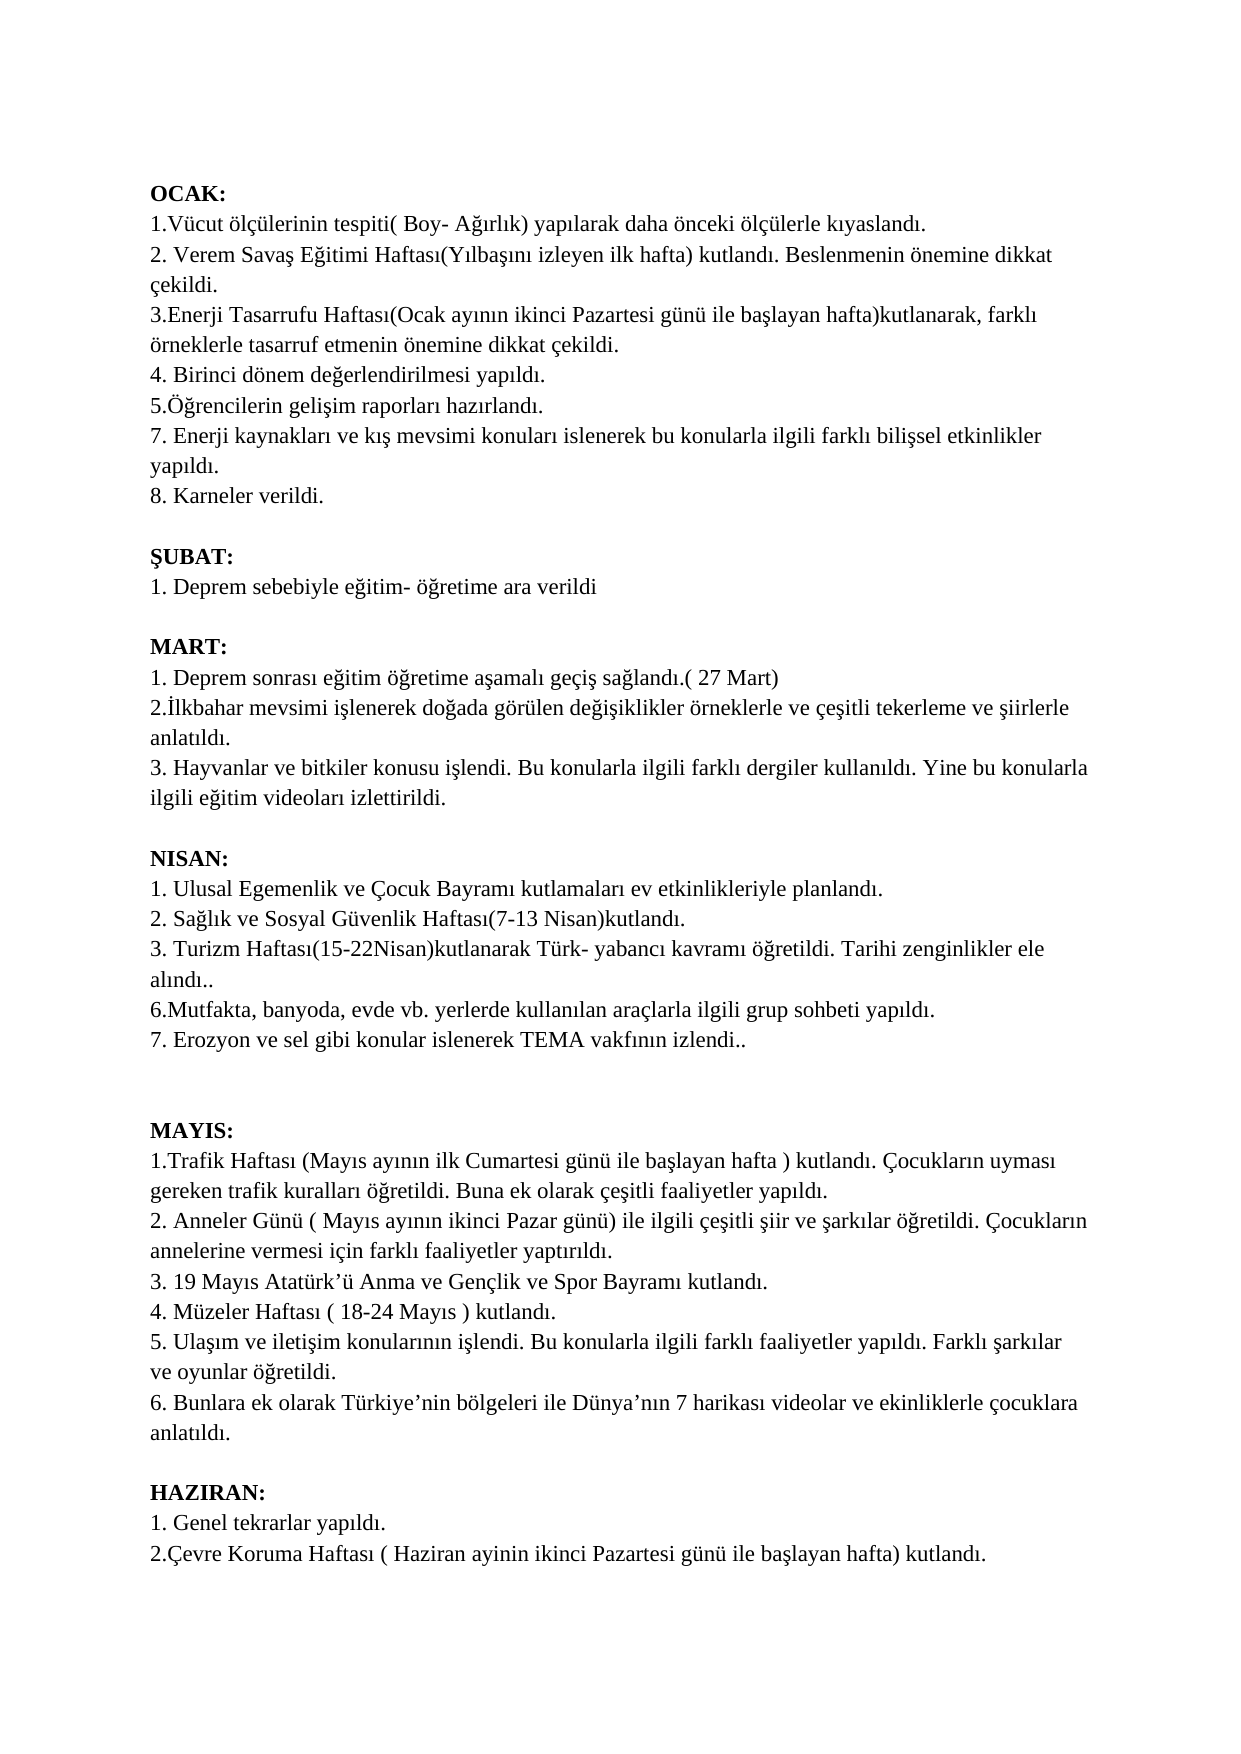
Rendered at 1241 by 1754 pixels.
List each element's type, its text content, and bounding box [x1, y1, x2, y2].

text 1. Genel tekrarlar yapıldı. [150, 1509, 1090, 1536]
text 4. Müzeler Haftası ( 18-24 Mayıs ) kutlandı. [150, 1298, 1090, 1324]
text 2. Verem Savaş Eğitimi Haftası(Yılbaşını izleyen ilk hafta) kutlandı. Beslenmenin önemine dikkat çekildi. [150, 241, 1090, 297]
text 2.İlkbahar mevsimi işlenerek doğada görülen değişiklikler örneklerle ve çeşitli tekerleme ve şiirlerle anlatıldı. [150, 694, 1090, 750]
text 4. Birinci dönem değerlendirilmesi yapıldı. [150, 361, 1090, 388]
text 1.Vücut ölçülerinin tespiti( Boy- Ağırlık) yapılarak daha önceki ölçülerle kıyaslandı. [150, 210, 1090, 237]
text MART: [150, 633, 1090, 660]
text HAZIRAN: [150, 1479, 1090, 1506]
text 5.Öğrencilerin gelişim raporları hazırlandı. [150, 392, 1090, 418]
text 1. Deprem sebebiyle eğitim- öğretime ara verildi [150, 573, 1090, 599]
text 3. Hayvanlar ve bitkiler konusu işlendi. Bu konularla ilgili farklı dergiler kullanıldı. Yine bu konularla ilgili eğitim videoları izlettirildi. [150, 754, 1090, 811]
text 1.Trafik Haftası (Mayıs ayının ilk Cumartesi günü ile başlayan hafta ) kutlandı. Çocukların uyması gereken trafik kuralları öğretildi. Buna ek olarak çeşitli faaliyetler yapıldı. [150, 1147, 1090, 1203]
text 1. Deprem sonrası eğitim öğretime aşamalı geçiş sağlandı.( 27 Mart) [150, 663, 1090, 690]
text OCAK: [150, 180, 1090, 207]
text 1. Ulusal Egemenlik ve Çocuk Bayramı kutlamaları ev etkinlikleriyle planlandı. [150, 875, 1090, 901]
text 3. 19 Mayıs Atatürk’ü Anma ve Gençlik ve Spor Bayramı kutlandı. [150, 1268, 1090, 1294]
text 5. Ulaşım ve iletişim konularının işlendi. Bu konularla ilgili farklı faaliyetler yapıldı. Farklı şarkılar ve oyunlar öğretildi. [150, 1328, 1090, 1385]
text 3.Enerji Tasarrufu Haftası(Ocak ayının ikinci Pazartesi günü ile başlayan hafta)kutlanarak, farklı örneklerle tasarruf etmenin önemine dikkat çekildi. [150, 301, 1090, 358]
text 2. Anneler Günü ( Mayıs ayının ikinci Pazar günü) ile ilgili çeşitli şiir ve şarkılar öğretildi. Çocukların annelerine vermesi için farklı faaliyetler yaptırıldı. [150, 1207, 1090, 1264]
text ŞUBAT: [150, 543, 1090, 569]
text 3. Turizm Haftası(15-22Nisan)kutlanarak Türk- yabancı kavramı öğretildi. Tarihi zenginlikler ele alındı.. [150, 935, 1090, 992]
text MAYIS: [150, 1117, 1090, 1143]
text 6.Mutfakta, banyoda, evde vb. yerlerde kullanılan araçlarla ilgili grup sohbeti yapıldı. [150, 996, 1090, 1022]
text 2. Sağlık ve Sosyal Güvenlik Haftası(7-13 Nisan)kutlandı. [150, 905, 1090, 932]
text NISAN: [150, 845, 1090, 871]
text 6. Bunlara ek olarak Türkiye’nin bölgeleri ile Dünya’nın 7 harikası videolar ve ekinliklerle çocuklara anlatıldı. [150, 1388, 1090, 1445]
text 2.Çevre Koruma Haftası ( Haziran ayinin ikinci Pazartesi günü ile başlayan hafta) kutlandı. [150, 1539, 1090, 1566]
text 7. Enerji kaynakları ve kış mevsimi konuları islenerek bu konularla ilgili farklı bilişsel etkinlikler yapıldı. [150, 422, 1090, 478]
text 7. Erozyon ve sel gibi konular islenerek TEMA vakfının izlendi.. [150, 1026, 1090, 1052]
text 8. Karneler verildi. [150, 482, 1090, 509]
